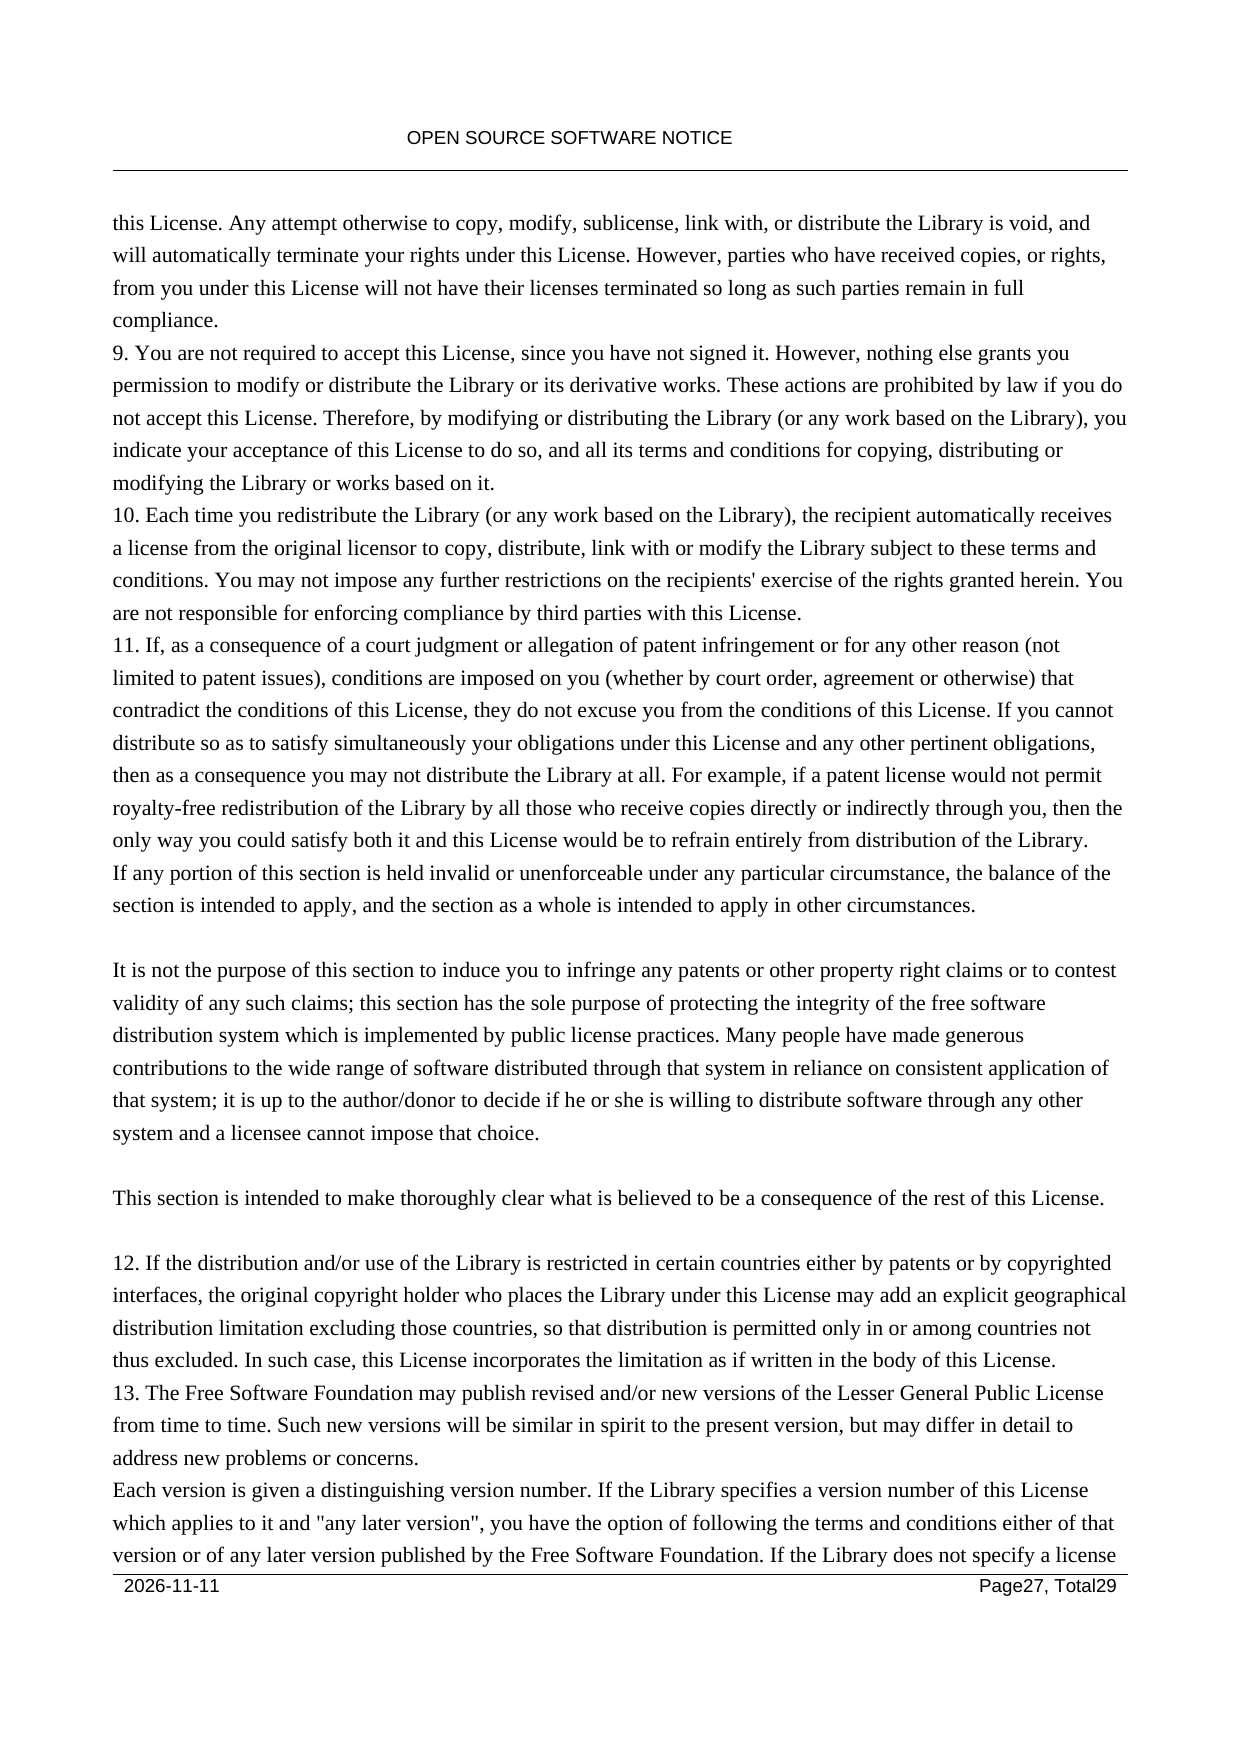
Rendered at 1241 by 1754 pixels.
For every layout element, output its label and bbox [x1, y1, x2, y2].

text [112, 206, 1128, 1571]
